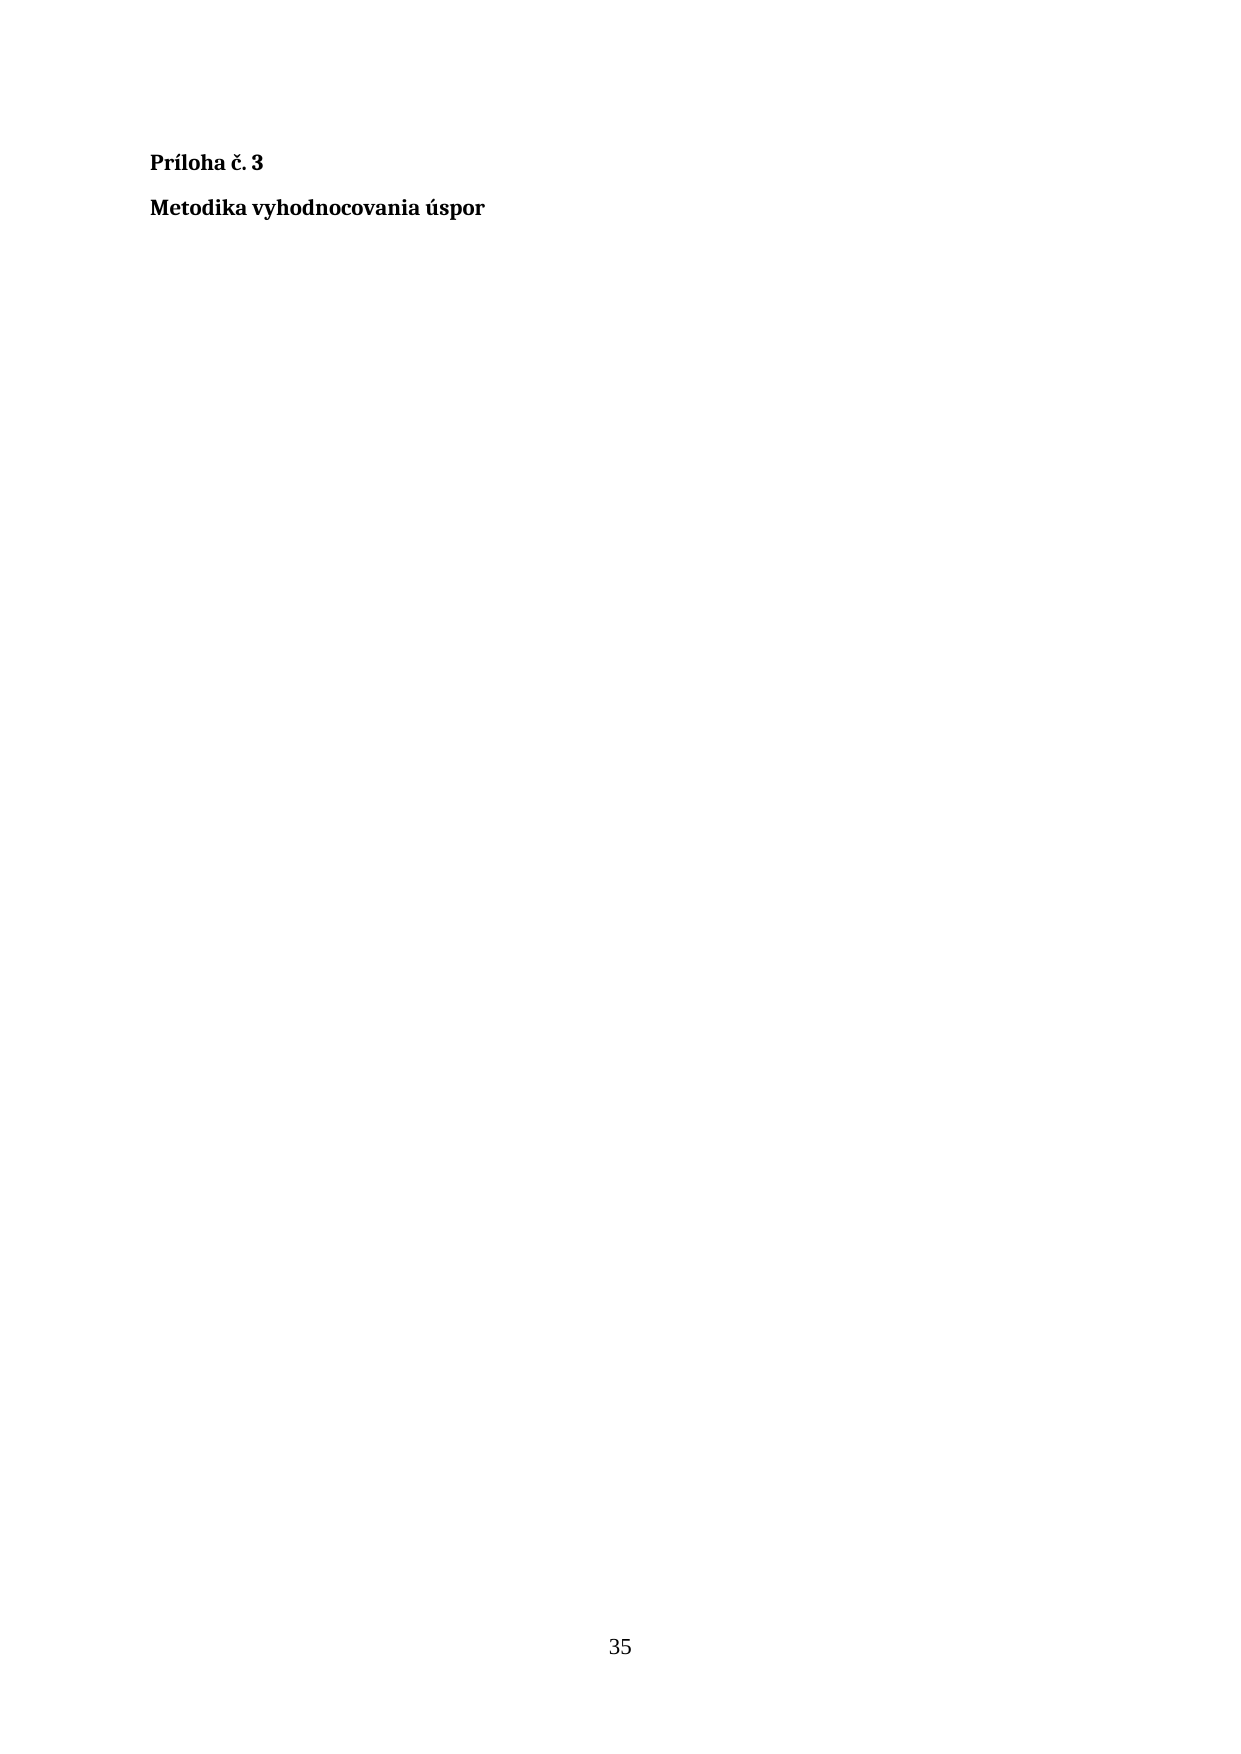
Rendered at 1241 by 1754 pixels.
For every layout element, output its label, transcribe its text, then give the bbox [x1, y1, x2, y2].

text Metodika vyhodnocovania úspor [150, 195, 1090, 221]
text Príloha č. 3 [150, 150, 1090, 176]
